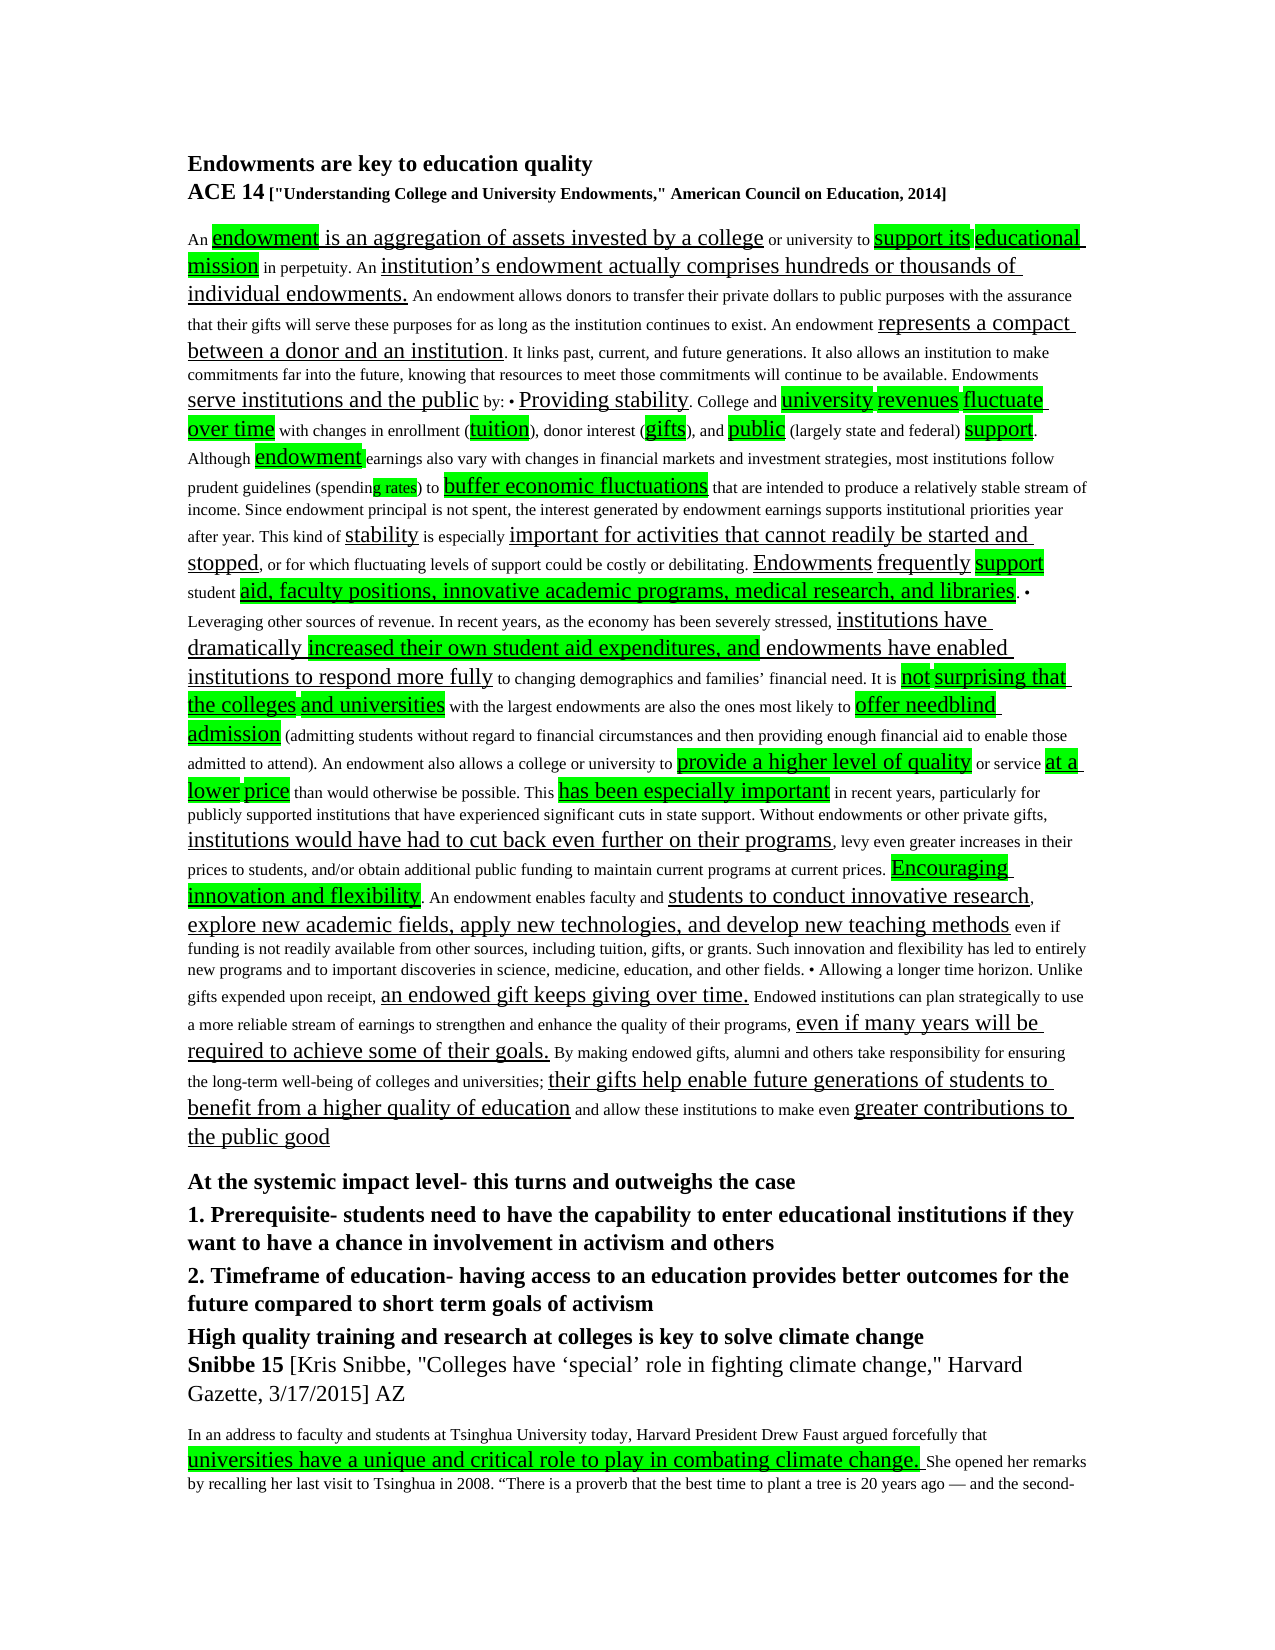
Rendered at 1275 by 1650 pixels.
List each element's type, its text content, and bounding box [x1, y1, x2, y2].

text Snibbe 15 [Kris Snibbe, "Colleges have ‘special’ role in fighting climate change," Harvard Gazette, 3/17/2015] AZ [187, 1351, 1087, 1406]
subtitle At the systemic impact level- this turns and outweighs the case [187, 1168, 1087, 1194]
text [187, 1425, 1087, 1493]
subtitle 1. Prerequisite- students need to have the capability to enter educational institutions if they want to have a chance in involvement in activism and others [187, 1201, 1087, 1255]
subtitle High quality training and research at colleges is key to solve climate change [187, 1323, 1087, 1349]
subtitle 2. Timeframe of education- having access to an education provides better outcomes for the future compared to short term goals of activism [187, 1262, 1087, 1316]
text ACE 14 ["Understanding College and University Endowments," American Council on Education, 2014] [187, 178, 1087, 205]
text An endowment is an aggregation of assets invested by a college or university to support its educational mission in perpetuity. An institution’s endowment actually comprises hundreds or thousands of individual endowments. An endowment allows donors to transfer their private dollars to public purposes with the assurance that their gifts will serve these purposes for as long as the institution continues to exist. An endowment represents a compact between a donor and an institution. It links past, current, and future generations. It also allows an institution to make commitments far into the future, knowing that resources to meet those commitments will continue to be available. Endowments serve institutions and the public by: • Providing stability. College and university revenues fluctuate over time with changes in enrollment (tuition), donor interest (gifts), and public (largely state and federal) support. Although endowment earnings also vary with changes in financial markets and investment strategies, most institutions follow prudent guidelines (spending rates) to buffer economic fluctuations that are intended to produce a relatively stable stream of income. Since endowment principal is not spent, the interest generated by endowment earnings supports institutional priorities year after year. This kind of stability is especially important for activities that cannot readily be started and stopped, or for which fluctuating levels of support could be costly or debilitating. Endowments frequently support student aid, faculty positions, innovative academic programs, medical research, and libraries. • Leveraging other sources of revenue. In recent years, as the economy has been severely stressed, institutions have dramatically increased their own student aid expenditures, and endowments have enabled institutions to respond more fully to changing demographics and families’ financial need. It is not surprising that the colleges and universities with the largest endowments are also the ones most likely to offer needblind admission (admitting students without regard to financial circumstances and then providing enough financial aid to enable those admitted to attend). An endowment also allows a college or university to provide a higher level of quality or service at a lower price than would otherwise be possible. This has been especially important in recent years, particularly for publicly supported institutions that have experienced significant cuts in state support. Without endowments or other private gifts, institutions would have had to cut back even further on their programs, levy even greater increases in their prices to students, and/or obtain additional public funding to maintain current programs at current prices. Encouraging innovation and flexibility. An endowment enables faculty and students to conduct innovative research, explore new academic fields, apply new technologies, and develop new teaching methods even if funding is not readily available from other sources, including tuition, gifts, or grants. Such innovation and flexibility has led to entirely new programs and to important discoveries in science, medicine, education, and other fields. • Allowing a longer time horizon. Unlike gifts expended upon receipt, an endowed gift keeps giving over time. Endowed institutions can plan strategically to use a more reliable stream of earnings to strengthen and enhance the quality of their programs, even if many years will be required to achieve some of their goals. By making endowed gifts, alumni and others take responsibility for ensuring the long-term well-being of colleges and universities; their gifts help enable future generations of students to benefit from a higher quality of education and allow these institutions to make even greater contributions to the public good [187, 223, 1087, 1149]
subtitle Endowments are key to education quality [187, 150, 1087, 176]
